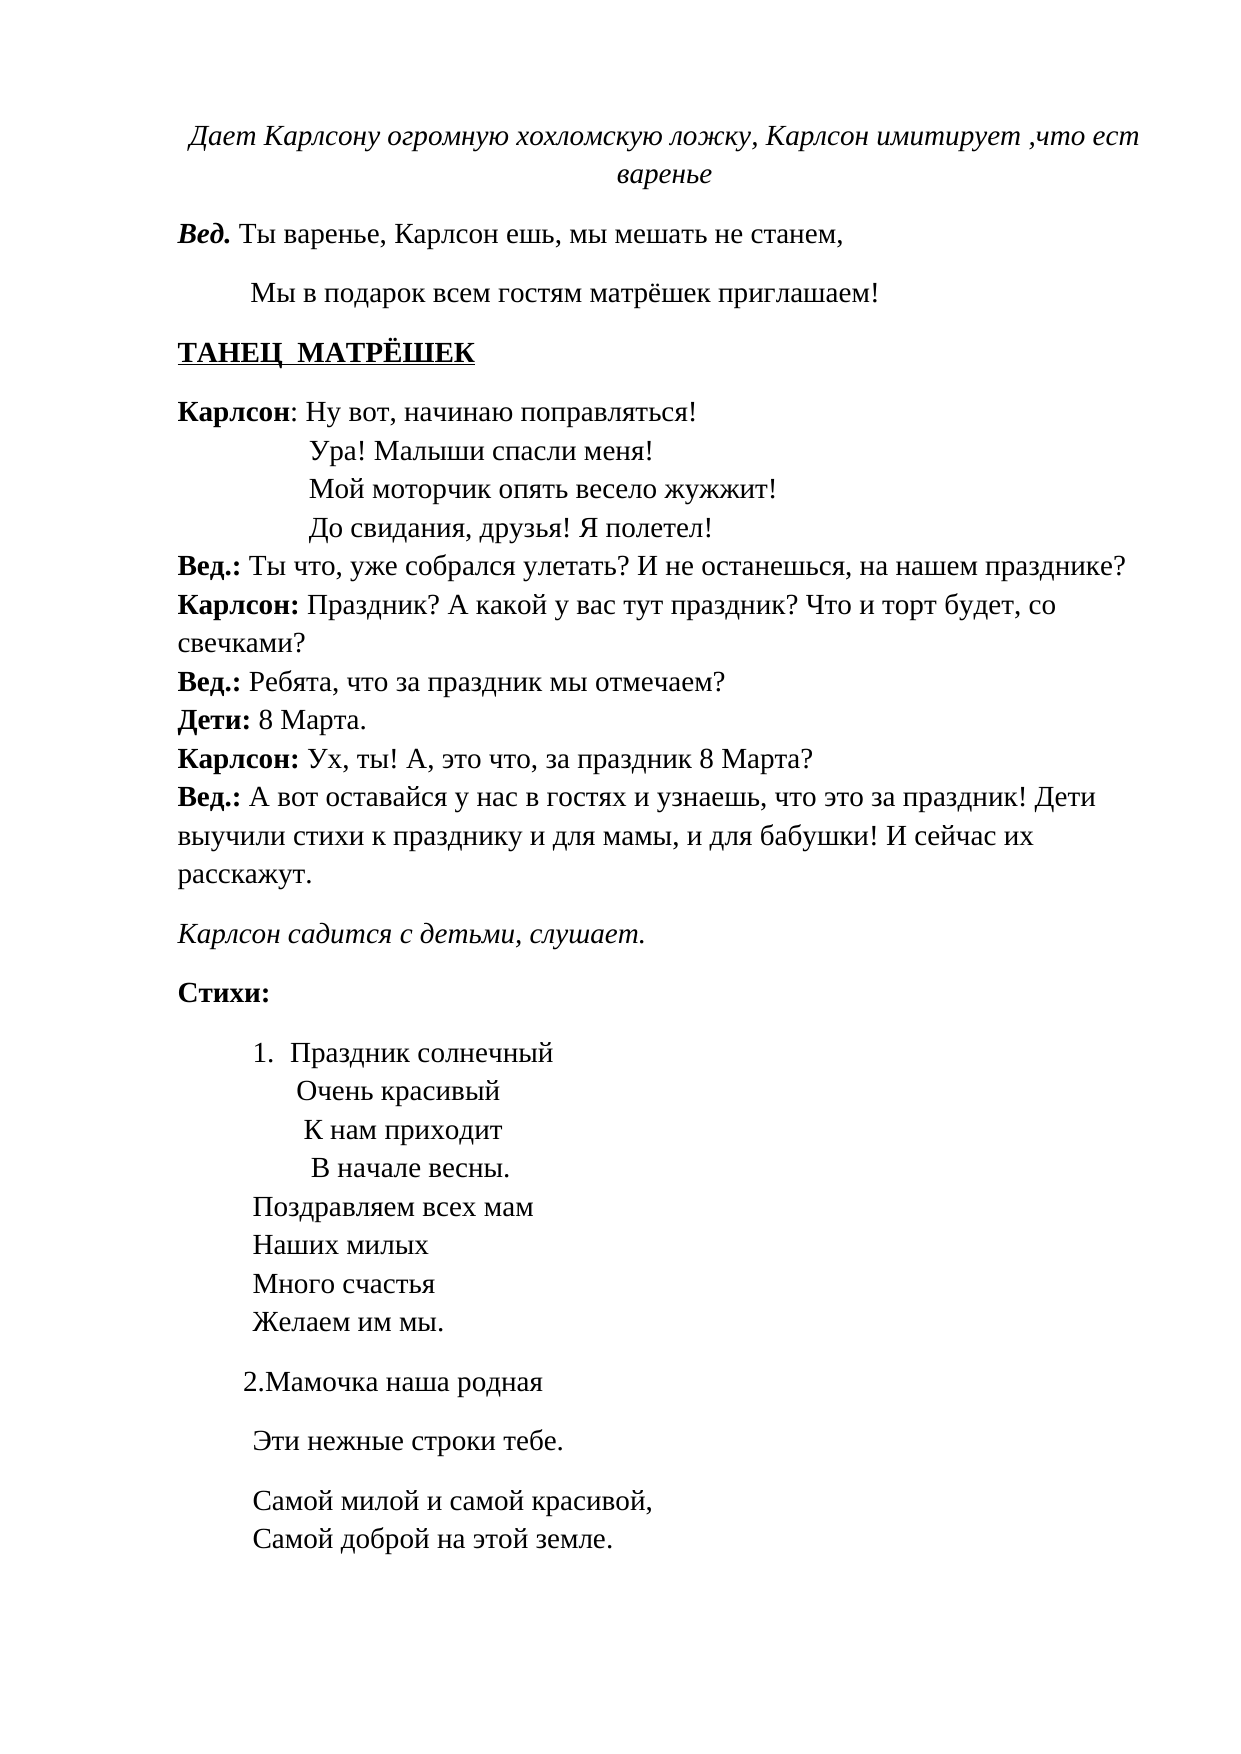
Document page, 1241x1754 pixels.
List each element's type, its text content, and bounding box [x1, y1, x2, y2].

list Много счастья [252, 1266, 1152, 1299]
text 2.Мамочка наша родная [177, 1364, 1152, 1397]
text Дает Карлсону огромную хохломскую ложку, Карлсон имитирует ,что ест варенье [177, 118, 1152, 190]
text До свидания, друзья! Я полетел! [177, 510, 1152, 543]
text Стихи: [177, 975, 1152, 1009]
list Наших милых [252, 1227, 1152, 1261]
text Ура! Малыши спасли меня! [177, 433, 1152, 466]
list К нам приходит [252, 1112, 1152, 1145]
list Самой доброй на этой земле. [252, 1521, 1152, 1555]
text Эти нежные строки тебе. [252, 1423, 1152, 1457]
list Поздравляем всех мам [252, 1189, 1152, 1222]
text Карлсон: Праздник? А какой у вас тут праздник? Что и торт будет, со свечками? [177, 587, 1152, 659]
text Карлсон садится с детьми, слушает. [177, 916, 1152, 949]
list Очень красивый [252, 1073, 1152, 1107]
text Дети: 8 Марта. [177, 702, 1152, 736]
list Самой милой и самой красивой, [252, 1483, 1152, 1516]
text ТАНЕЦ МАТРЁШЕК [177, 335, 1152, 368]
list В начале весны. [252, 1150, 1152, 1184]
text Вед. Ты варенье, Карлсон ешь, мы мешать не станем, [177, 216, 1152, 249]
list Праздник солнечный [252, 1035, 1152, 1068]
text Мой моторчик опять весело жужжит! [177, 471, 1152, 505]
text Вед.: А вот оставайся у нас в гостях и узнаешь, что это за праздник! Дети выучили стихи к празднику и для мамы, и для бабушки! И сейчас их расскажут. [177, 779, 1152, 890]
text Мы в подарок всем гостям матрёшек приглашаем! [177, 275, 1152, 309]
text Вед.: Ты что, уже собрался улетать? И не останешься, на нашем празднике? [177, 548, 1152, 582]
list Желаем им мы. [252, 1304, 1152, 1338]
text Карлсон: Ух, ты! А, это что, за праздник 8 Марта? [177, 741, 1152, 774]
text Вед.: Ребята, что за праздник мы отмечаем? [177, 664, 1152, 697]
text Карлсон: Ну вот, начинаю поправляться! [177, 394, 1152, 428]
